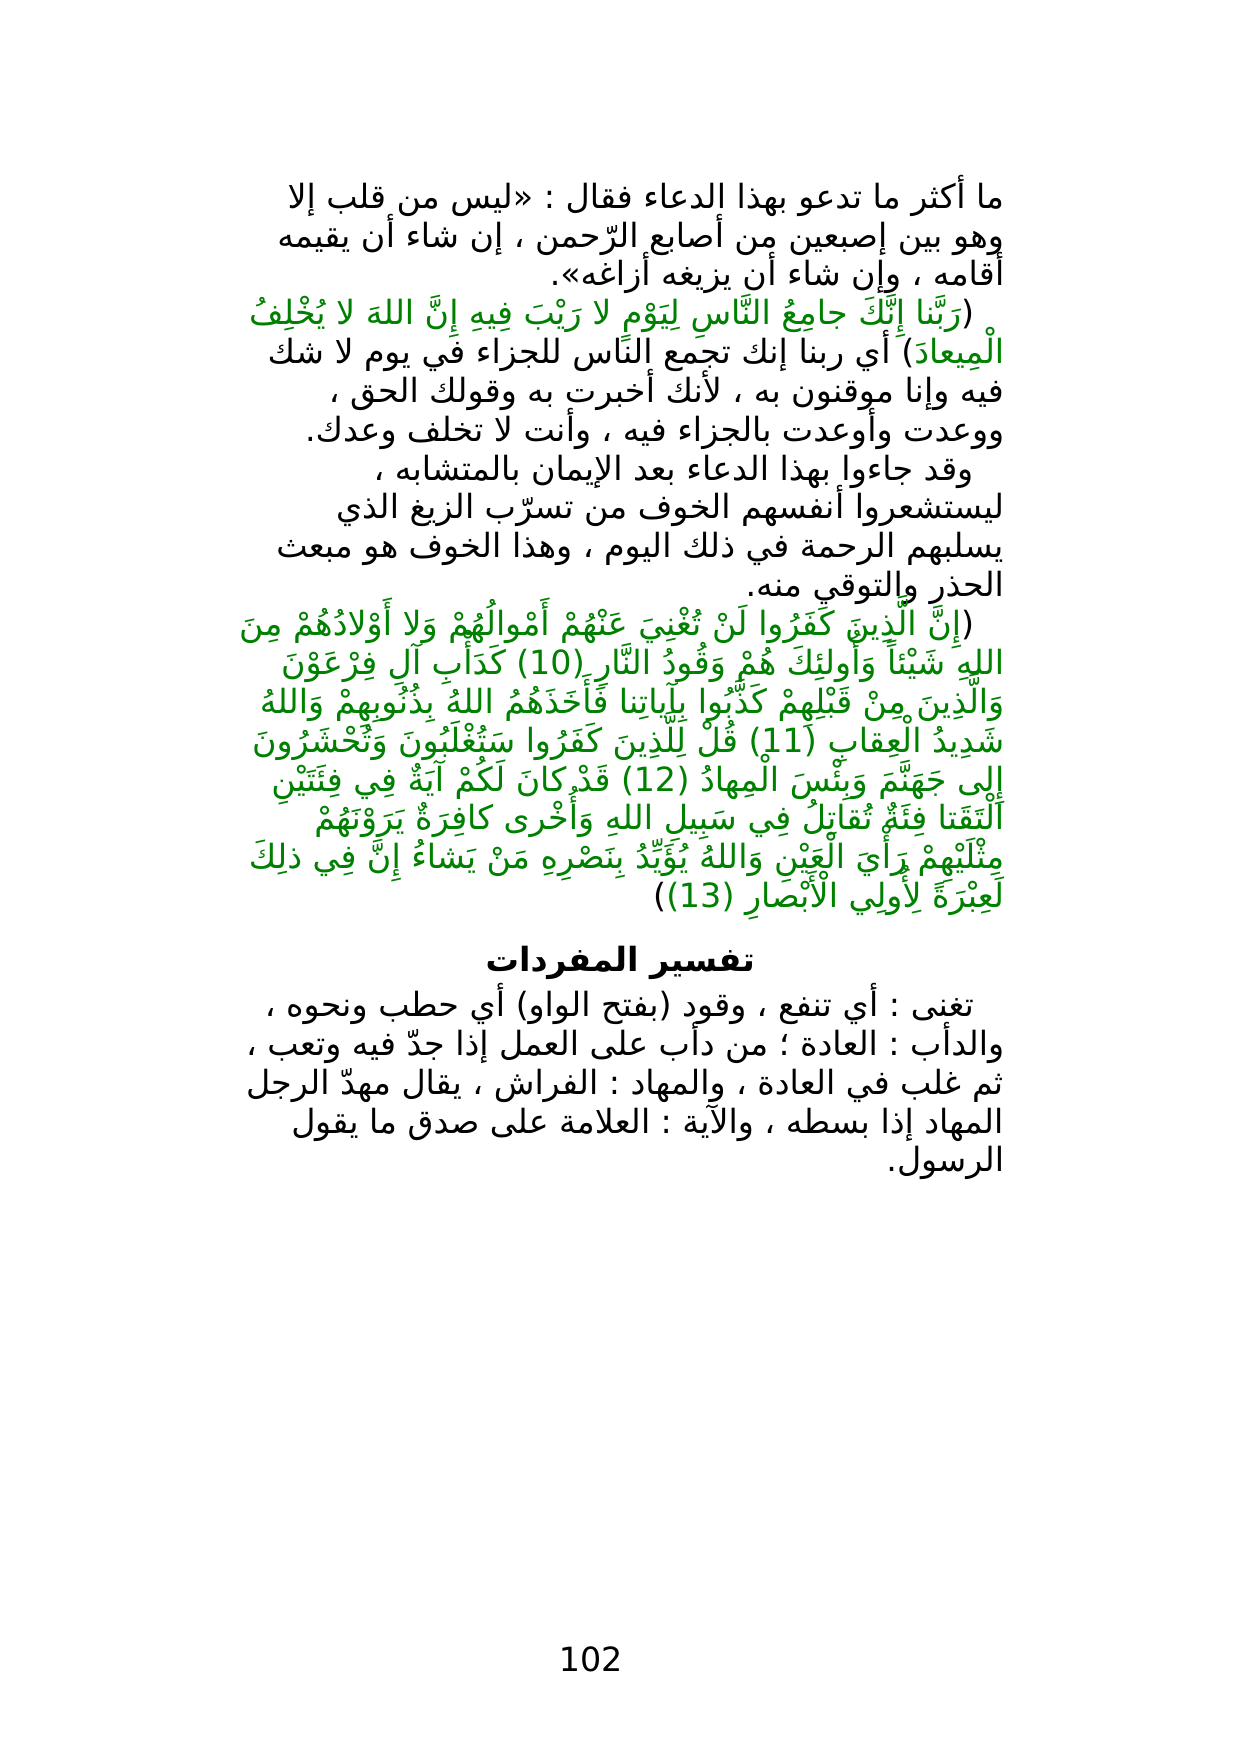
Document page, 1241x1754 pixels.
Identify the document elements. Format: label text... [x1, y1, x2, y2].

text تفسير المفردات [236, 940, 1004, 979]
text وقد جاءوا بهذا الدعاء بعد الإيمان بالمتشابه ، ليستشعروا أنفسهم الخوف من تسرّب الزيغ الذي يسلبهم الرحمة في ذلك اليوم ، وهذا الخوف هو مبعث الحذر والتوقي منه. [236, 449, 1004, 604]
text (إِنَّ الَّذِينَ كَفَرُوا لَنْ تُغْنِيَ عَنْهُمْ أَمْوالُهُمْ وَلا أَوْلادُهُمْ مِنَ اللهِ شَيْئاً وَأُولئِكَ هُمْ وَقُودُ النَّارِ (10) كَدَأْبِ آلِ فِرْعَوْنَ وَالَّذِينَ مِنْ قَبْلِهِمْ كَذَّبُوا بِآياتِنا فَأَخَذَهُمُ اللهُ بِذُنُوبِهِمْ وَاللهُ شَدِيدُ الْعِقابِ (11) قُلْ لِلَّذِينَ كَفَرُوا سَتُغْلَبُونَ وَتُحْشَرُونَ إِلى جَهَنَّمَ وَبِئْسَ الْمِهادُ (12) قَدْ كانَ لَكُمْ آيَةٌ فِي فِئَتَيْنِ الْتَقَتا فِئَةٌ تُقاتِلُ فِي سَبِيلِ اللهِ وَأُخْرى كافِرَةٌ يَرَوْنَهُمْ مِثْلَيْهِمْ رَأْيَ الْعَيْنِ وَاللهُ يُؤَيِّدُ بِنَصْرِهِ مَنْ يَشاءُ إِنَّ فِي ذلِكَ لَعِبْرَةً لِأُولِي الْأَبْصارِ (13)) [236, 604, 1004, 915]
text ما أكثر ما تدعو بهذا الدعاء فقال : «ليس من قلب إلا وهو بين إصبعين من أصابع الرّحمن ، إن شاء أن يقيمه أقامه ، وإن شاء أن يزيغه أزاغه». [236, 177, 1004, 294]
text (رَبَّنا إِنَّكَ جامِعُ النَّاسِ لِيَوْمٍ لا رَيْبَ فِيهِ إِنَّ اللهَ لا يُخْلِفُ الْمِيعادَ) أي ربنا إنك تجمع الناس للجزاء في يوم لا شك فيه وإنا موقنون به ، لأنك أخبرت به وقولك الحق ، ووعدت وأوعدت بالجزاء فيه ، وأنت لا تخلف وعدك. [236, 294, 1004, 449]
text تغنى : أي تنفع ، وقود (بفتح الواو) أي حطب ونحوه ، والدأب : العادة ؛ من دأب على العمل إذا جدّ فيه وتعب ، ثم غلب في العادة ، والمهاد : الفراش ، يقال مهدّ الرجل المهاد إذا بسطه ، والآية : العلامة على صدق ما يقول الرسول. [236, 986, 1004, 1180]
